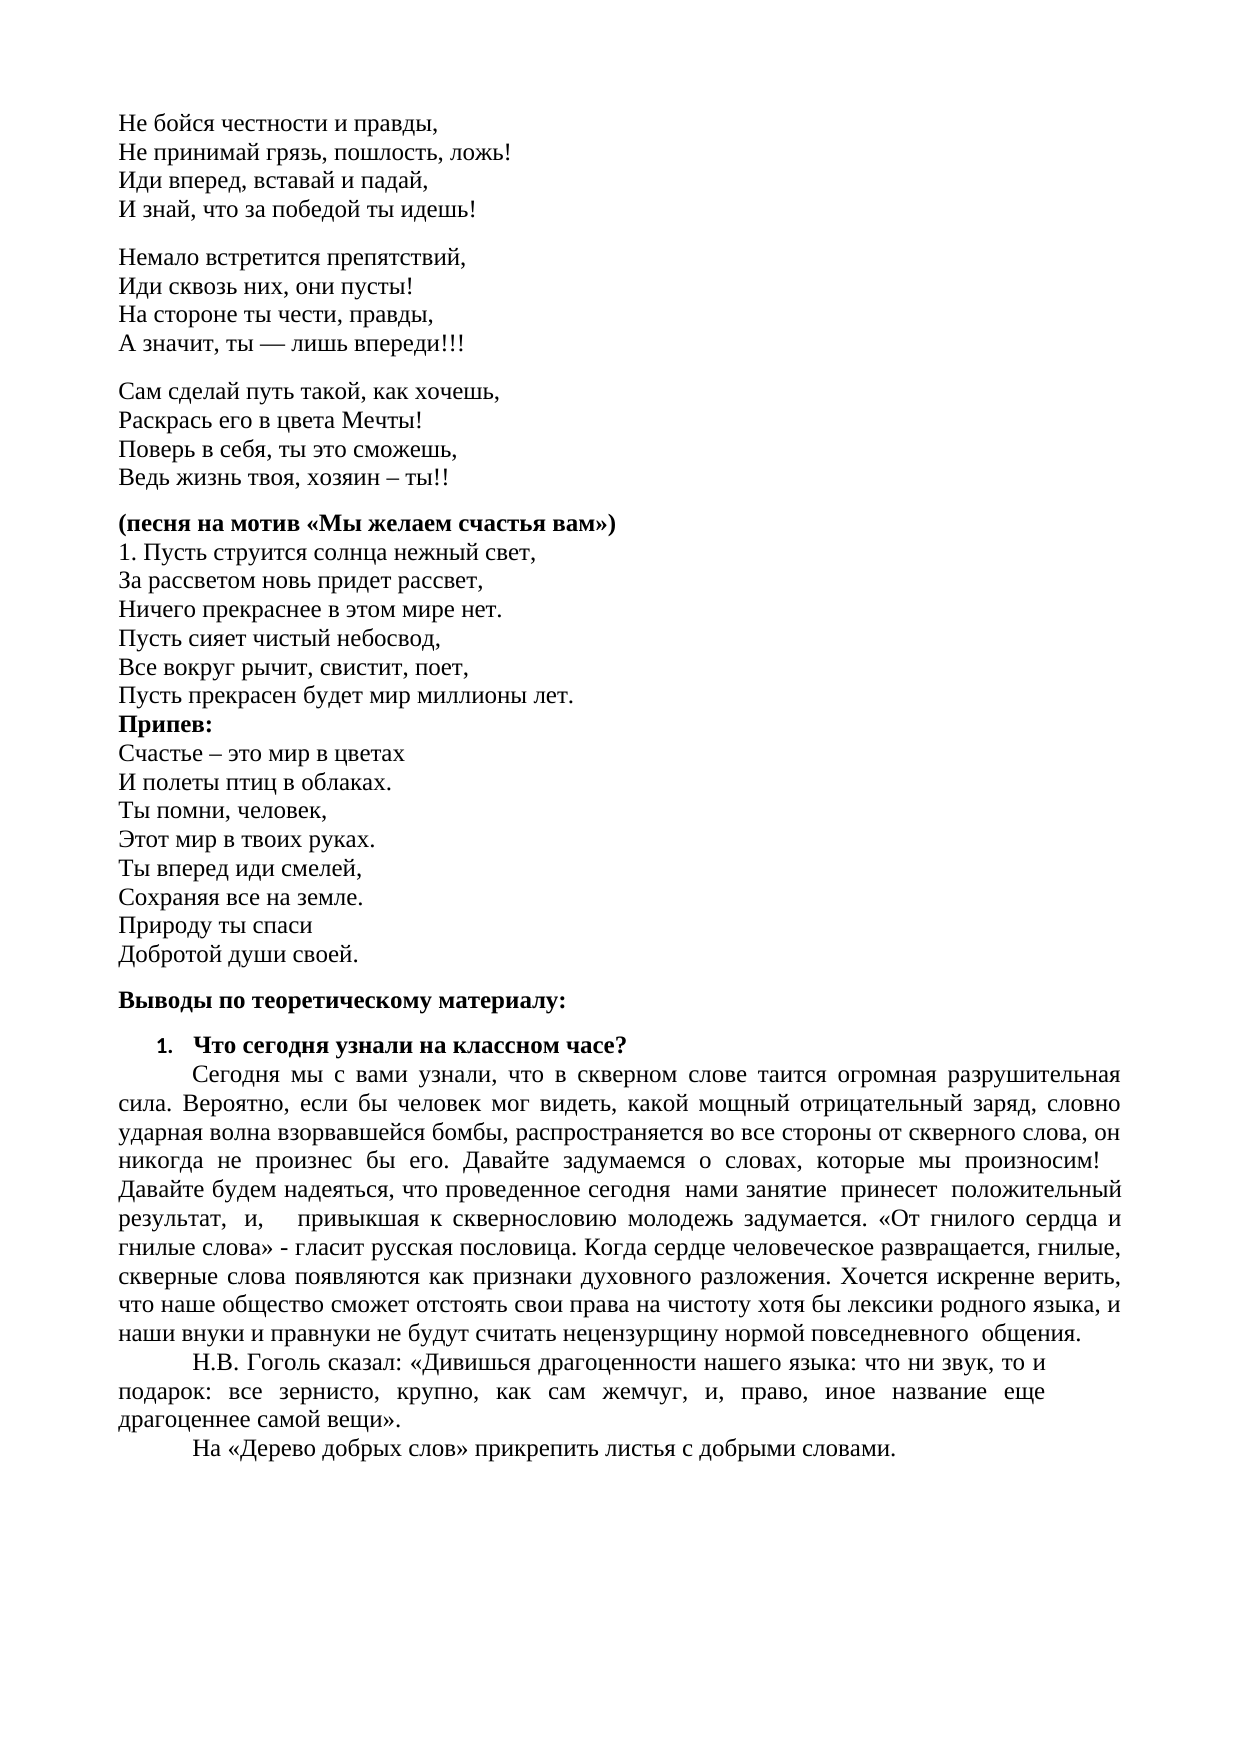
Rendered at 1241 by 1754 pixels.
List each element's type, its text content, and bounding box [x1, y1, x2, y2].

text Пусть прекрасен будет мир миллионы лет. [103, 680, 1122, 709]
text Не принимай грязь, пошлость, ложь! [103, 137, 1122, 165]
text Ничего прекраснее в этом мире нет. [103, 594, 1122, 623]
text На «Дерево добрых слов» прикрепить листья с добрыми словами. [118, 1433, 1047, 1462]
list Что сегодня узнали на классном часе? [156, 1030, 1122, 1059]
text Сам сделай путь такой, как хочешь, [103, 376, 1122, 405]
text И полеты птиц в облаках. [103, 767, 1122, 795]
text Ты помни, человек, [103, 795, 1122, 824]
text 1. Пусть струится солнца нежный свет, [103, 537, 1122, 565]
text Ведь жизнь твоя, хозяин – ты!! [103, 462, 1122, 491]
text Не бойся честности и правды, [103, 108, 1122, 137]
text Немало встретится препятствий, [103, 242, 1122, 271]
text На стороне ты чести, правды, [103, 299, 1122, 328]
text Н.В. Гоголь сказал: «Дивишься драгоценности нашего языка: что ни звук, то и подарок: все зернисто, крупно, как сам жемчуг, и, право, иное название еще драгоценнее самой вещи». [118, 1347, 1047, 1433]
text За рассветом новь придет рассвет, [103, 565, 1122, 594]
text Сегодня мы с вами узнали, что в скверном слове таится огромная разрушительная сила. Вероятно, если бы человек мог видеть, какой мощный отрицательный заряд, словно ударная волна взорвавшейся бомбы, распространяется во все стороны от скверного слова, он никогда не произнес бы его. Давайте задумаемся о словах, которые мы произносим! Давайте будем надеяться, что проведенное сегодня нами занятие принесет положительный результат, и, привыкшая к сквернословию молодежь задумается. «От гнилого сердца и гнилые слова» - гласит русская пословица. Когда сердце человеческое развращается, гнилые, скверные слова появляются как признаки духовного разложения. Хочется искренне верить, что наше общество сможет отстоять свои права на чистоту хотя бы лексики родного языка, и наши внуки и правнуки не будут считать нецензурщину нормой повседневного общения. [118, 1059, 1122, 1347]
text Сохраняя все на земле. [103, 882, 1122, 910]
text Все вокруг рычит, свистит, поет, [103, 652, 1122, 680]
text Добротой души своей. [103, 939, 1122, 968]
text Этот мир в твоих руках. [103, 824, 1122, 853]
text (песня на мотив «Мы желаем счастья вам») [103, 508, 1122, 537]
text Иди сквозь них, они пусты! [103, 271, 1122, 299]
text Иди вперед, вставай и падай, [103, 165, 1122, 194]
text И знай, что за победой ты идешь! [103, 194, 1122, 223]
text Поверь в себя, ты это сможешь, [103, 434, 1122, 462]
text Счастье – это мир в цветах [103, 738, 1122, 767]
text Пусть сияет чистый небосвод, [103, 623, 1122, 652]
text Ты вперед иди смелей, [103, 853, 1122, 882]
text А значит, ты — лишь впереди!!! [103, 328, 1122, 357]
text Выводы по теоретическому материалу: [118, 985, 1122, 1013]
text Раскрась его в цвета Мечты! [103, 405, 1122, 434]
text Природу ты спаси [103, 910, 1122, 939]
text Припев: [103, 709, 1122, 738]
